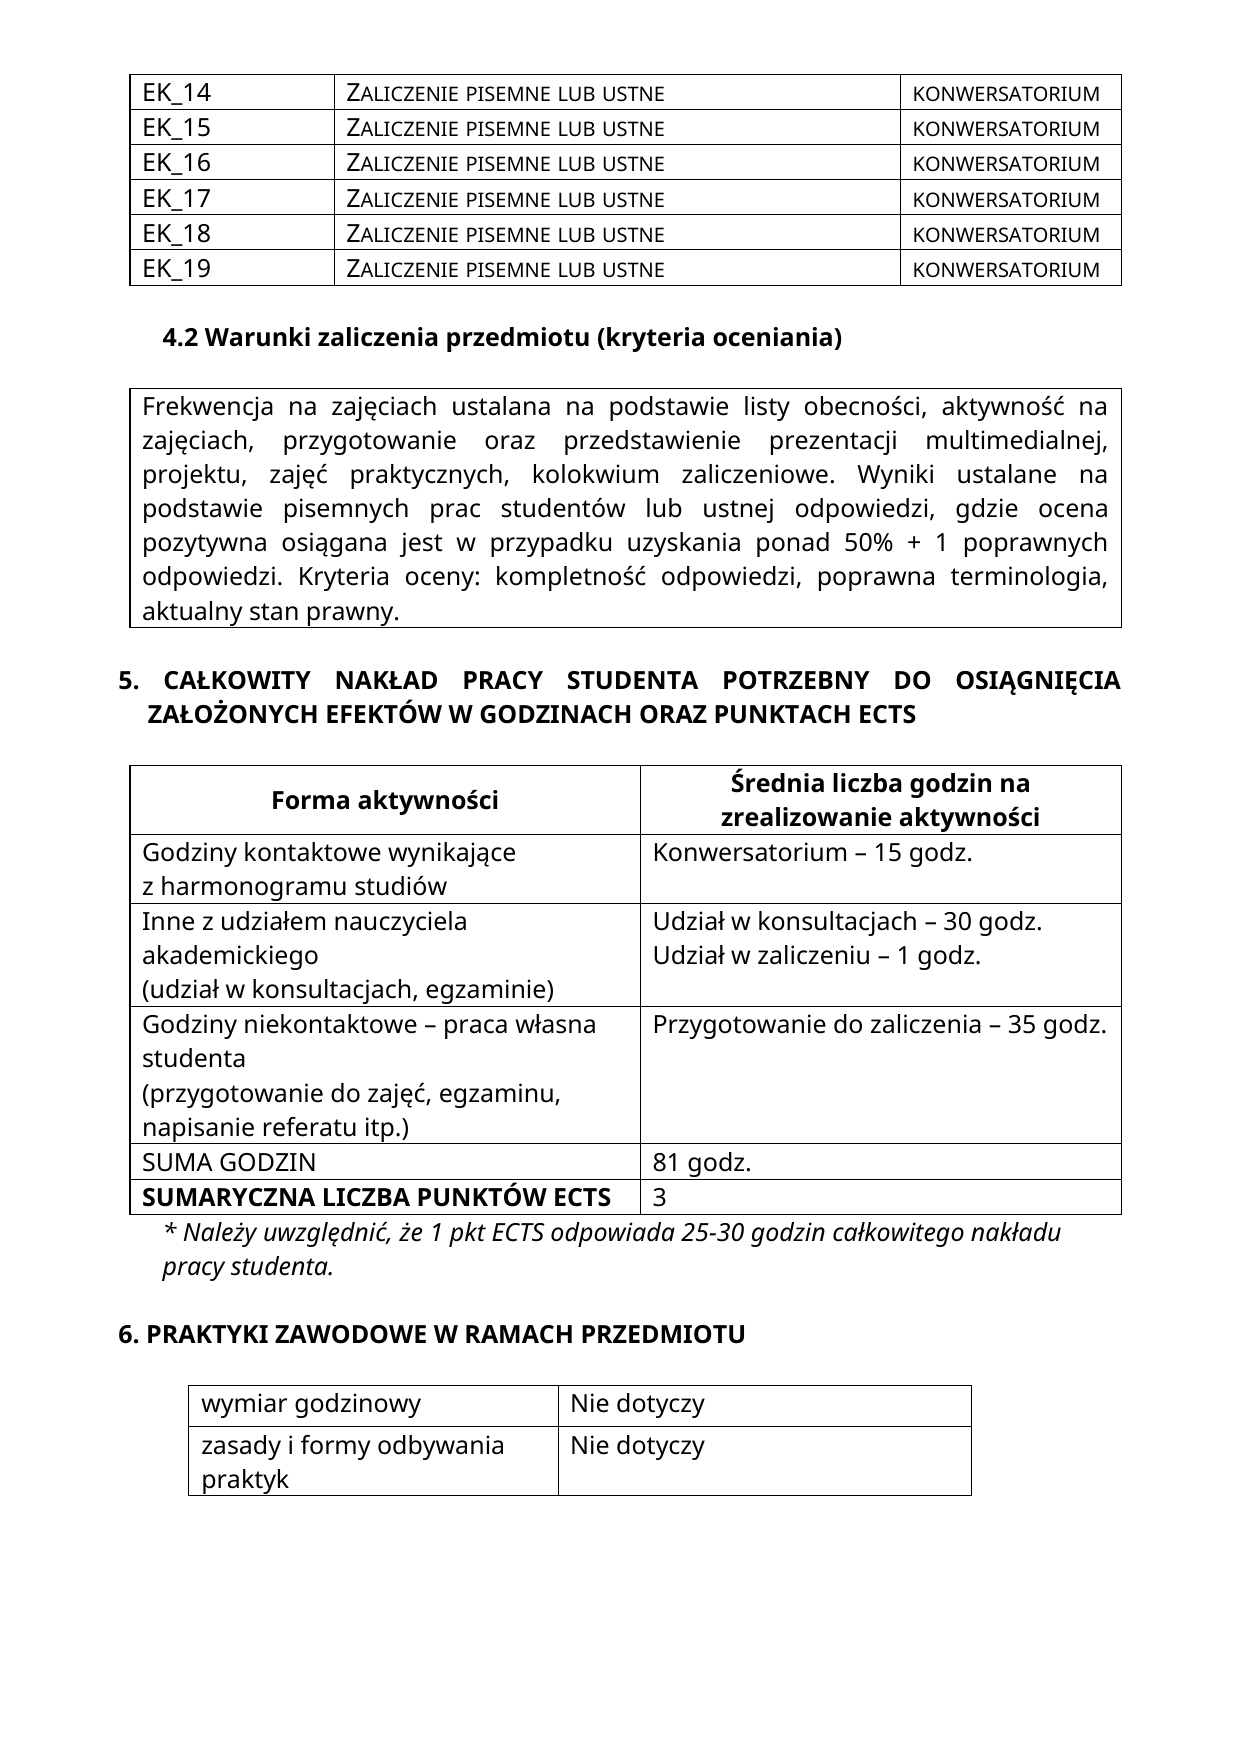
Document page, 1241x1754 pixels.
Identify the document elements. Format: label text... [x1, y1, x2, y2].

table_cell Zaliczenie pisemne lub ustne [335, 180, 900, 214]
table_cell konwersatorium [901, 180, 1121, 214]
text 5. CAŁKOWITY NAKŁAD PRACY STUDENTA POTRZEBNY DO OSIĄGNIĘCIA ZAŁOŻONYCH EFEKTÓW W GODZINACH ORAZ PUNKTACH ECTS [118, 662, 1122, 730]
table_cell Zaliczenie pisemne lub ustne [335, 250, 900, 284]
table_cell EK_14 [131, 75, 334, 109]
text 4.2 Warunki zaliczenia przedmiotu (kryteria oceniania) [162, 319, 1122, 354]
table_cell konwersatorium [901, 145, 1121, 179]
table_header wymiar godzinowy [189, 1386, 558, 1426]
table_cell konwersatorium [901, 215, 1121, 249]
table_cell konwersatorium [901, 110, 1121, 144]
table_cell EK_15 [131, 110, 334, 144]
table_cell zasady i formy odbywania praktyk [189, 1427, 558, 1495]
table_cell konwersatorium [901, 75, 1121, 109]
table_cell Udział w konsultacjach – 30 godz. Udział w zaliczeniu – 1 godz. [641, 904, 1121, 1006]
table_header Nie dotyczy [559, 1386, 971, 1426]
table_cell Nie dotyczy [559, 1427, 971, 1495]
text 6. PRAKTYKI ZAWODOWE W RAMACH PRZEDMIOTU [118, 1317, 1122, 1351]
table_cell EK_16 [131, 145, 334, 179]
table_cell Inne z udziałem nauczyciela akademickiego (udział w konsultacjach, egzaminie) [131, 904, 640, 1006]
table_cell Zaliczenie pisemne lub ustne [335, 215, 900, 249]
table_cell 3 [641, 1180, 1121, 1213]
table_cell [335, 110, 900, 144]
table_cell Przygotowanie do zaliczenia – 35 godz. [641, 1007, 1121, 1143]
table_cell SUMARYCZNA LICZBA PUNKTÓW ECTS [131, 1180, 640, 1213]
table_cell Godziny kontaktowe wynikające z harmonogramu studiów [131, 835, 640, 903]
table_cell Konwersatorium – 15 godz. [641, 835, 1121, 903]
table_header Średnia liczba godzin na zrealizowanie aktywności [641, 766, 1121, 834]
text * Należy uwzględnić, że 1 pkt ECTS odpowiada 25-30 godzin całkowitego nakładu pracy studenta. [162, 1215, 1122, 1283]
table_cell SUMA GODZIN [131, 1144, 640, 1178]
table_cell Godziny niekontaktowe – praca własna studenta (przygotowanie do zajęć, egzaminu, napisanie referatu itp.) [131, 1007, 640, 1143]
table_cell 81 godz. [641, 1144, 1121, 1178]
table_cell Zaliczenie pisemne lub ustne [335, 145, 900, 179]
table_cell konwersatorium [901, 250, 1121, 284]
table_header Forma aktywności [131, 766, 640, 834]
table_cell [335, 75, 900, 109]
table_cell EK_17 [131, 180, 334, 214]
table_cell EK_19 [131, 250, 334, 284]
table_cell EK_18 [131, 215, 334, 249]
table_header Frekwencja na zajęciach ustalana na podstawie listy obecności, aktywność na zajęciach, przygotowanie oraz przedstawienie prezentacji multimedialnej, projektu, zajęć praktycznych, kolokwium zaliczeniowe. Wyniki ustalane na podstawie pisemnych prac studentów lub ustnej odpowiedzi, gdzie ocena pozytywna osiągana jest w przypadku uzyskania ponad 50% + 1 poprawnych odpowiedzi. Kryteria oceny: kompletność odpowiedzi, poprawna terminologia, aktualny stan prawny. [131, 389, 1121, 627]
